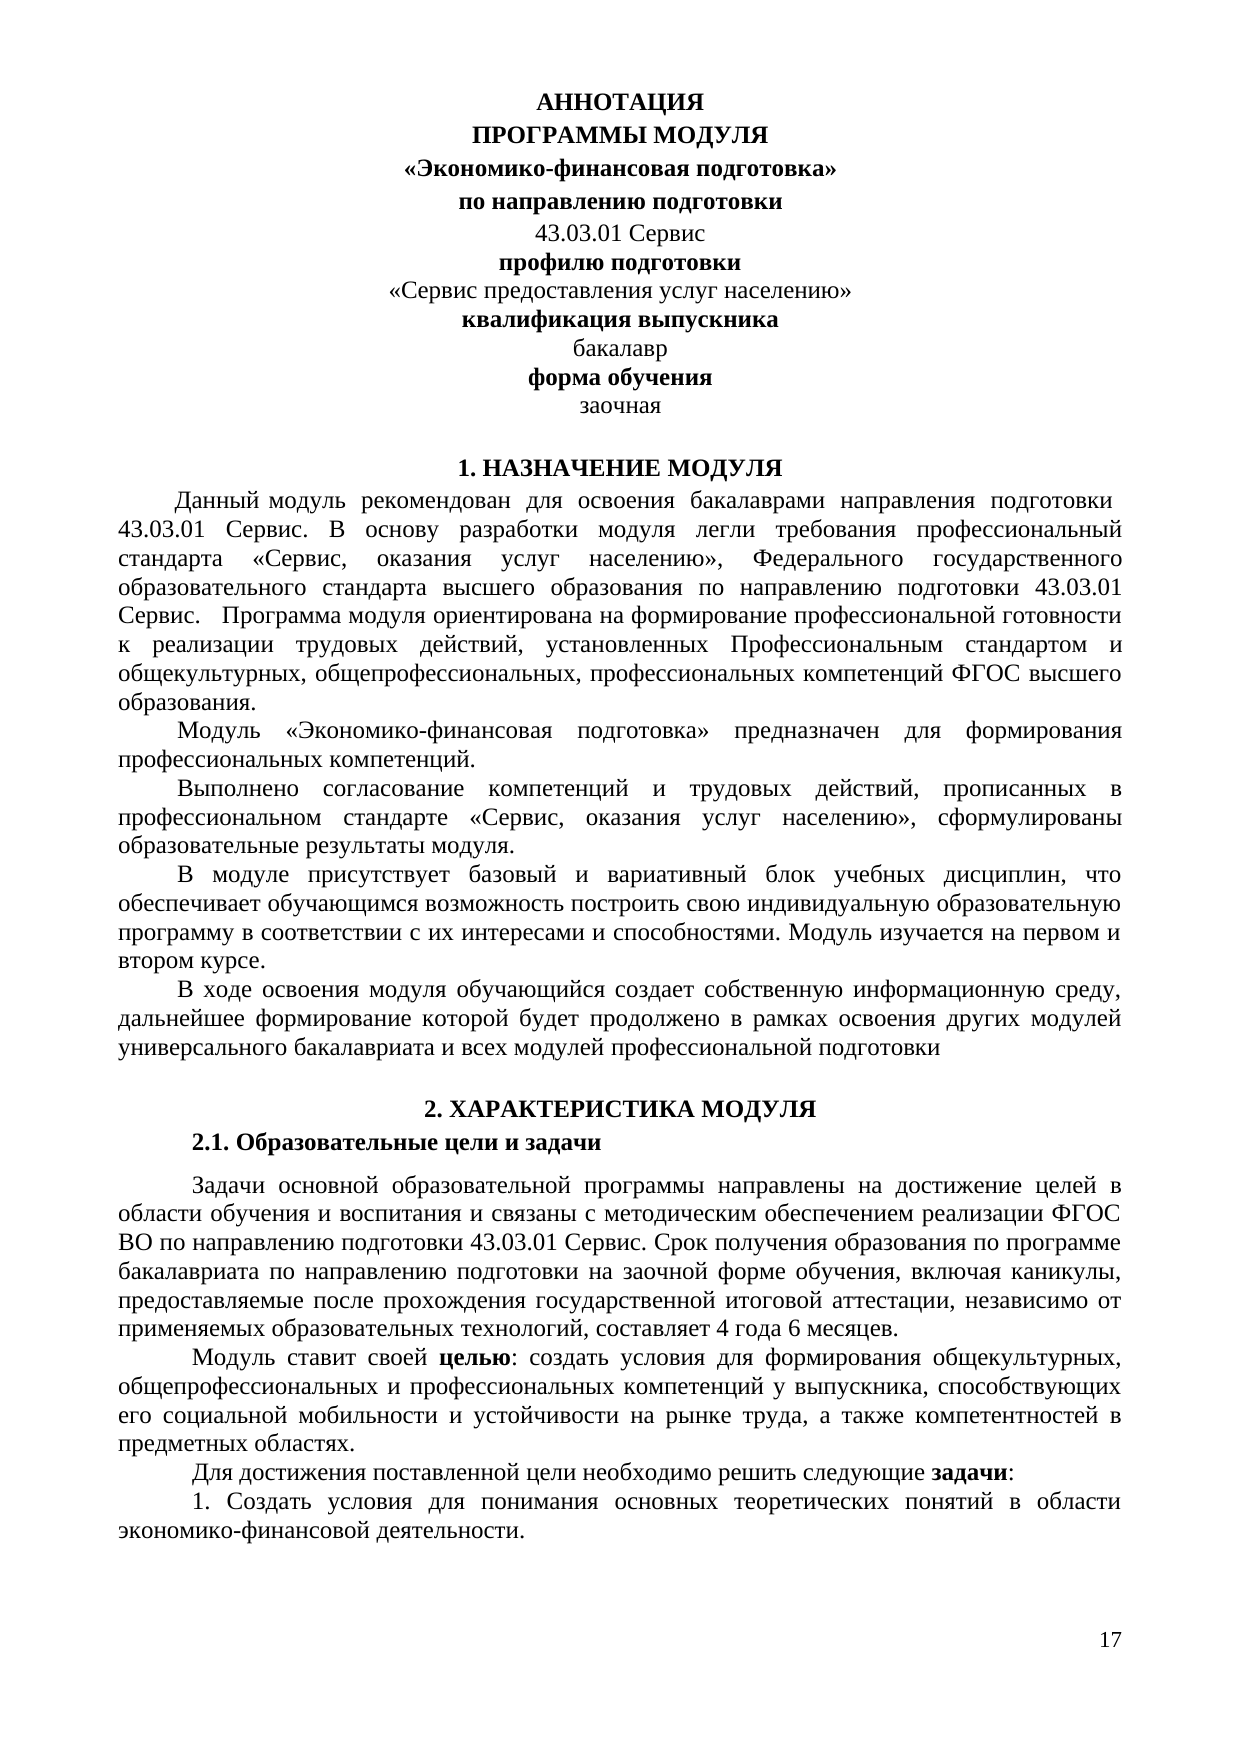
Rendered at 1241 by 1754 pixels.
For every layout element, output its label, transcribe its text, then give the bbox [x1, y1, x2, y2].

subtitle НАЗНАЧЕНИЕ МОДУЛЯ [457, 453, 1176, 482]
subtitle профилю подготовки [171, 247, 1069, 276]
text В модуле присутствует базовый и вариативный блок учебных дисциплин, что обеспечивает обучающимся возможность построить свою индивидуальную образовательную программу в соответствии с их интересами и способностями. Модуль изучается на первом и втором курсе. [118, 859, 1122, 974]
text Данный модуль рекомендован для освоения бакалаврами направления подготовки [174, 485, 1176, 514]
text ПРОГРАММЫ МОДУЛЯ [171, 120, 1069, 148]
list Создать условия для понимания основных теоретических понятий в области экономико-финансовой деятельности. [118, 1486, 1121, 1543]
list Сервис. В основу разработки модуля легли требования профессиональный стандарта «Сервис, оказания услуг населению», Федерального государственного образовательного стандарта высшего образования по направлению подготовки 43.03.01 Сервис. Программа модуля ориентирована на формирование профессиональной готовности к реализации трудовых действий, установленных Профессиональным стандартом и общекультурных, общепрофессиональных, профессиональных компетенций ФГОС высшего образования. [118, 514, 1122, 715]
text В ходе освоения модуля обучающийся создает собственную информационную среду, дальнейшее формирование которой будет продолжено в рамках освоения других модулей универсального бакалавриата и всех модулей профессиональной подготовки [118, 974, 1122, 1060]
text заочная [171, 391, 1069, 419]
text бакалавр [171, 333, 1069, 362]
subtitle ХАРАКТЕРИСТИКА МОДУЛЯ [424, 1094, 1176, 1123]
text Для достижения поставленной цели необходимо решить следующие задачи: [192, 1457, 1176, 1486]
subtitle «Экономико-финансовая подготовка» по направлению подготовки [403, 153, 837, 214]
subtitle форма обучения [171, 362, 1069, 391]
text Выполнено согласование компетенций и трудовых действий, прописанных в профессиональном стандарте «Сервис, оказания услуг населению», сформулированы образовательные результаты модуля. [118, 773, 1122, 859]
text Модуль ставит своей целью: создать условия для формирования общекультурных, общепрофессиональных и профессиональных компетенций у выпускника, способствующих его социальной мобильности и устойчивости на рынке труда, а также компетентностей в предметных областях. [118, 1342, 1122, 1457]
list Образовательные цели и задачи [192, 1127, 1176, 1156]
subtitle АННОТАЦИЯ [171, 87, 1069, 115]
text Задачи основной образовательной программы направлены на достижение целей в области обучения и воспитания и связаны с методическим обеспечением реализации ФГОС ВО по направлению подготовки 43.03.01 Сервис. Срок получения образования по программе бакалавриата по направлению подготовки на заочной форме обучения, включая каникулы, предоставляемые после прохождения государственной итоговой аттестации, независимо от применяемых образовательных технологий, составляет 4 года 6 месяцев. [118, 1170, 1122, 1342]
text «Сервис предоставления услуг населению» [172, 276, 1069, 304]
text Модуль «Экономико-финансовая подготовка» предназначен для формирования профессиональных компетенций. [118, 715, 1122, 773]
text 43.03.01 Сервис [171, 219, 1069, 247]
subtitle квалификация выпускника [172, 305, 1069, 333]
